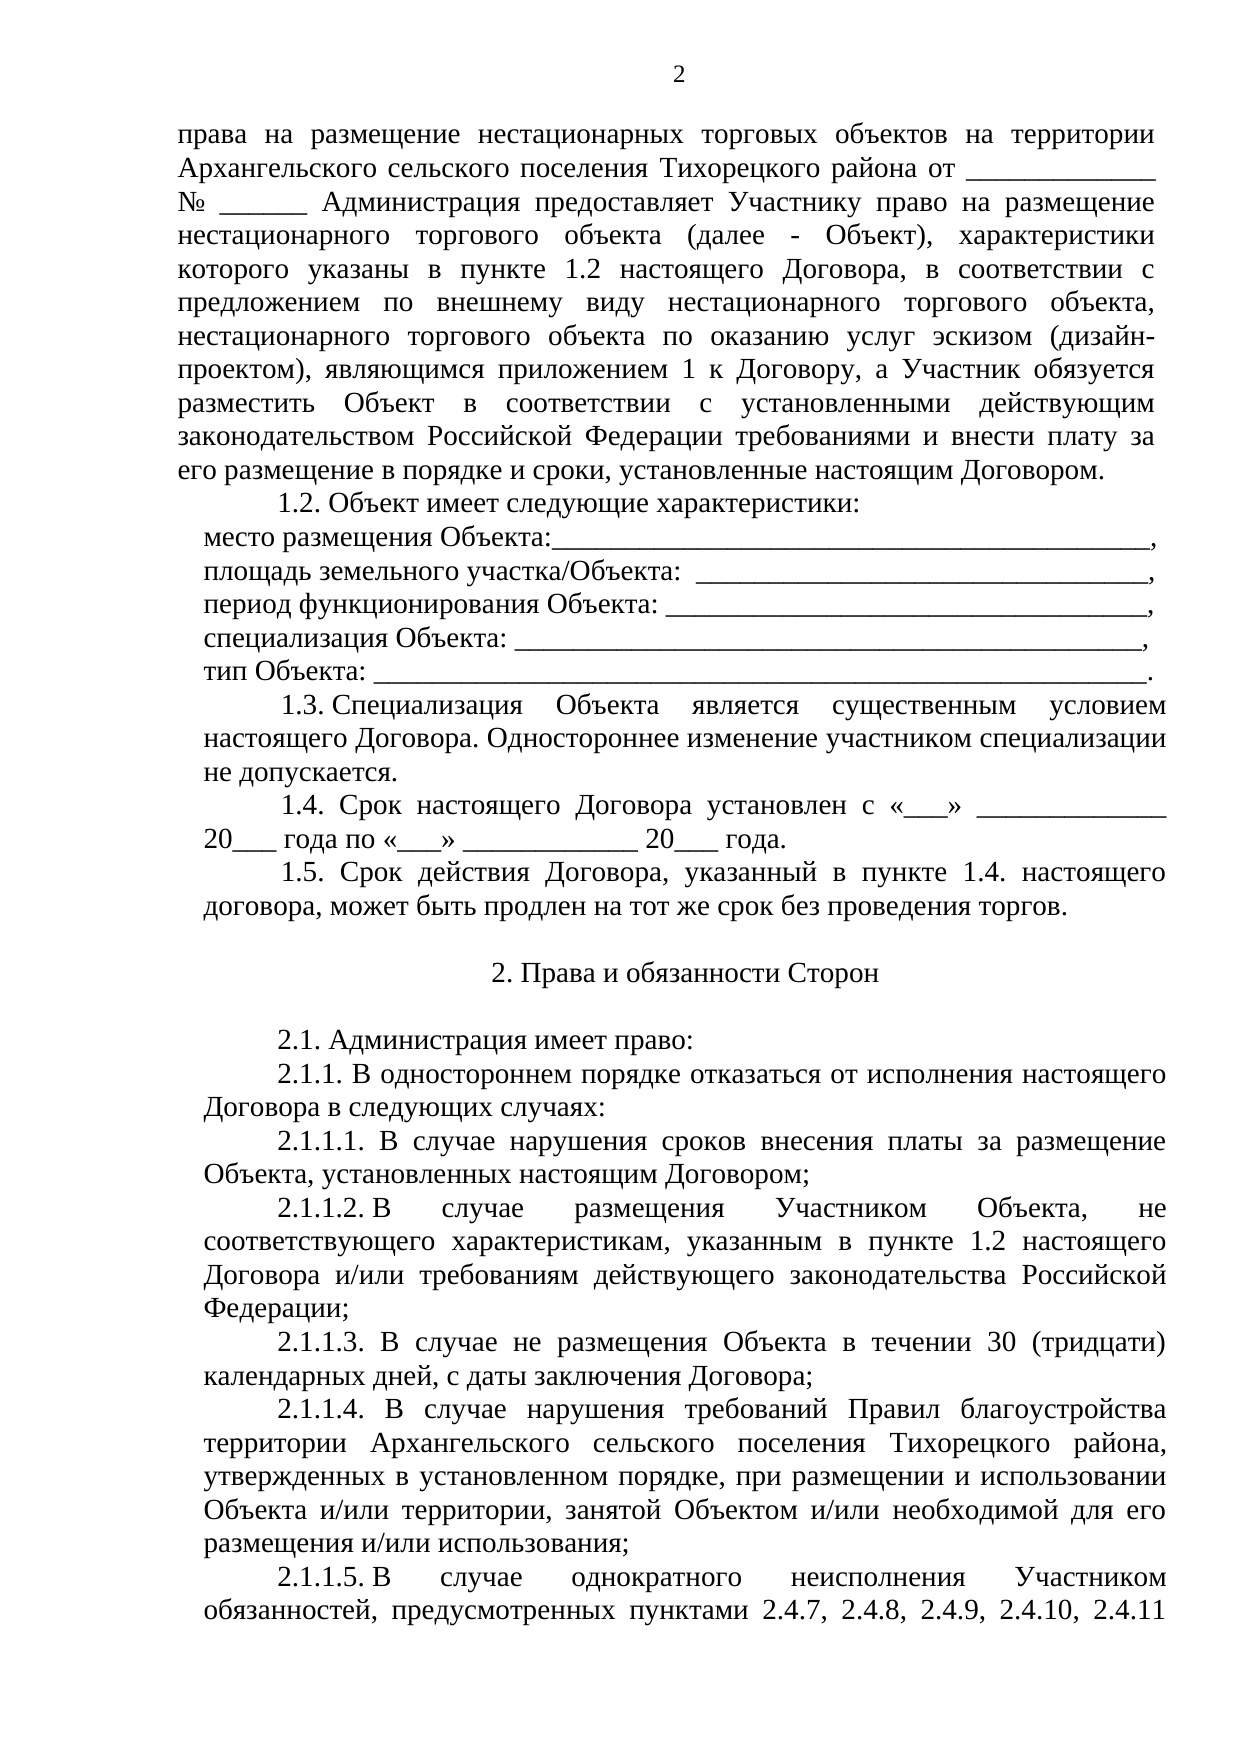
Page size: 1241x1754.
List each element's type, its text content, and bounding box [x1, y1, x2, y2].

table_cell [166, 117, 1185, 486]
table_cell 1.2. Объект имеет следующие характеристики: место размещения Объекта:_________________________________________, площадь земельного участка/Объекта: _______________________________, период функционирования Объекта: _________________________________, специализация Объекта: ___________________________________________, тип Объекта: _____________________________________________________. 1.3. Специализация Объекта является существенным условием настоящего Договора. Одностороннее изменение участником специализации не допускается. 1.4. Срок настоящего Договора установлен с «___» _____________ 20___ года по «___» ____________ 20___ года. 1.5. Срок действия Договора, указанный в пункте 1.4. настоящего договора, может быть продлен на тот же срок без проведения торгов. [192, 486, 1196, 922]
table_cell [192, 922, 1196, 1626]
